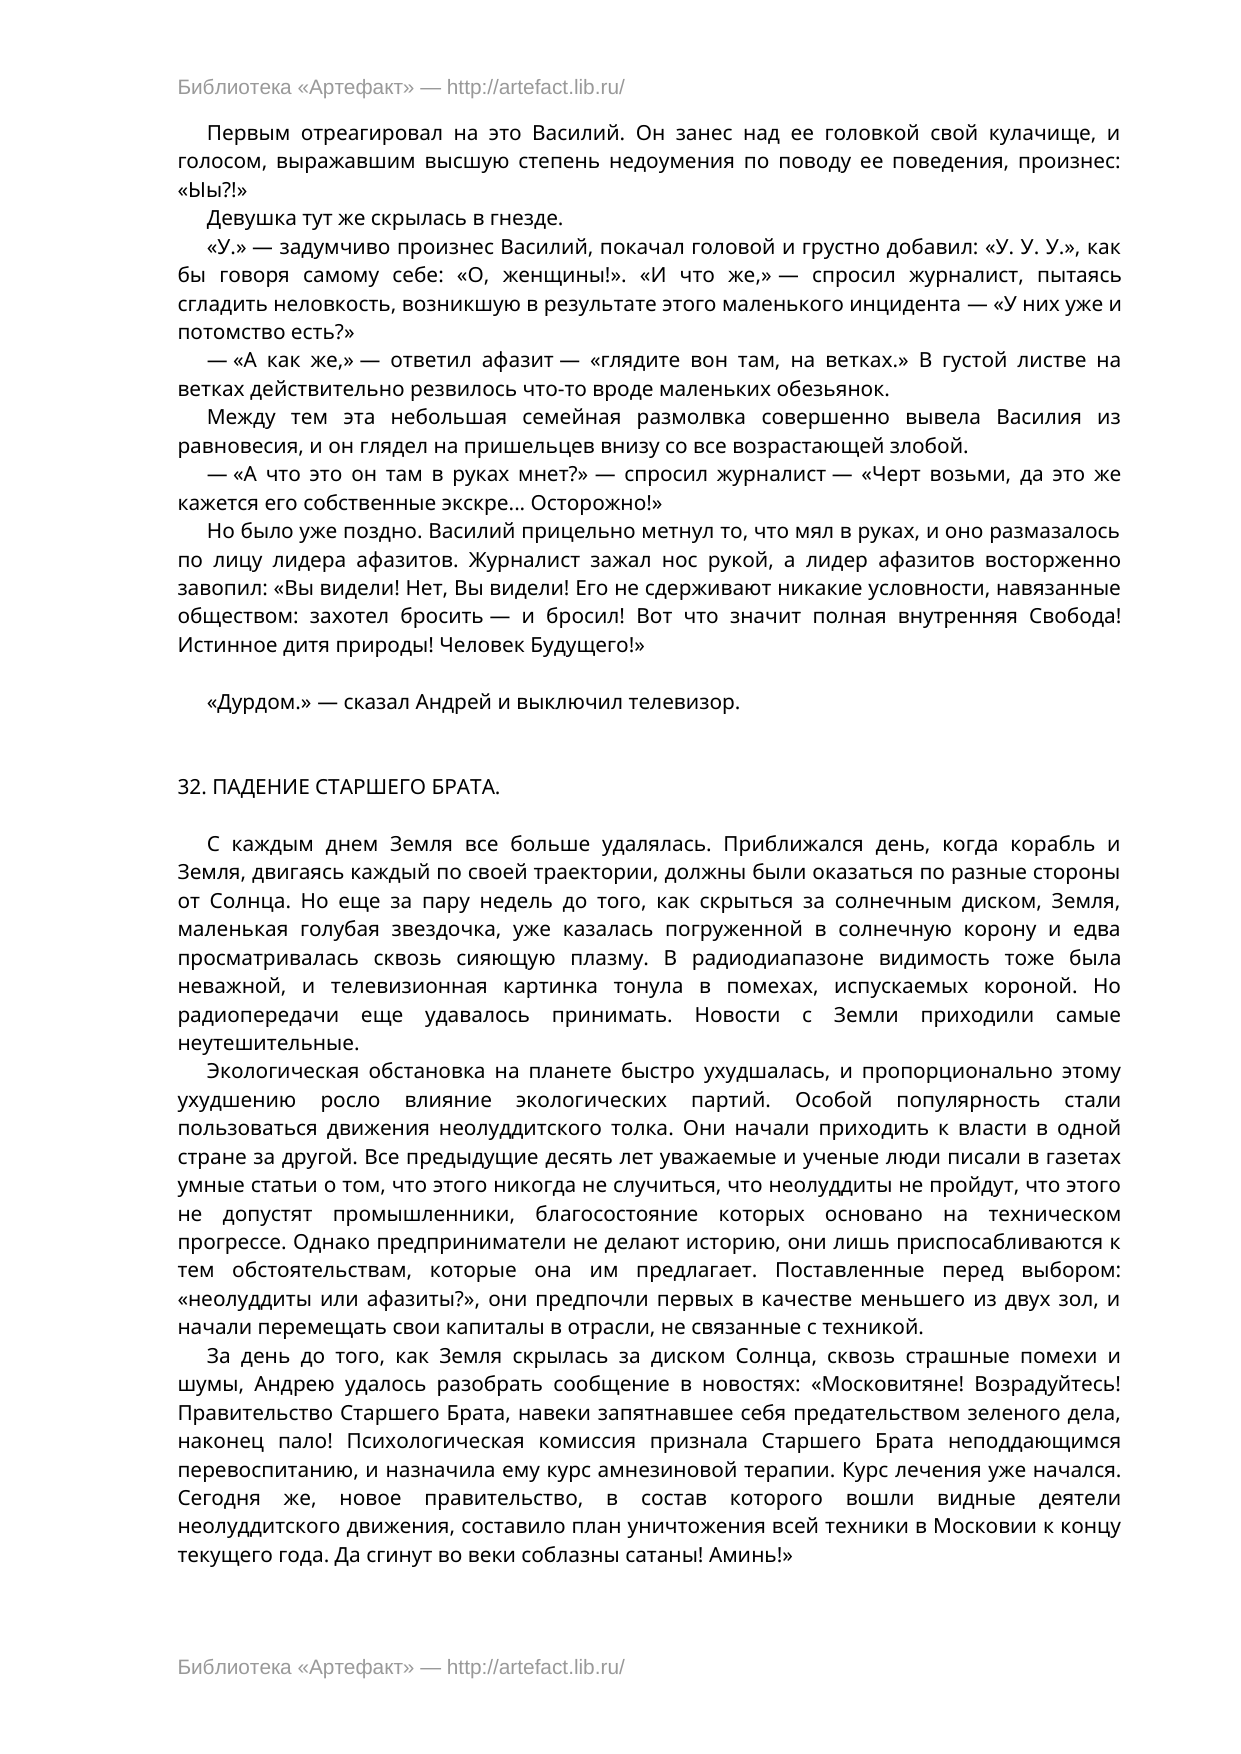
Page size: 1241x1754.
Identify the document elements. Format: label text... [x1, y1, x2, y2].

text 32. ПАДЕНИЕ СТАРШЕГО БРАТА. [177, 772, 1122, 801]
text Экологическая обстановка на планете быстро ухудшалась, и пропорционально этому ухудшению росло влияние экологических партий. Особой популярность стали пользоваться движения неолуддитского толка. Они начали приходить к власти в одной стране за другой. Все предыдущие десять лет уважаемые и ученые люди писали в газетах умные статьи о том, что этого никогда не случиться, что неолуддиты не пройдут, что этого не допустят промышленники, благосостояние которых основано на техническом прогрессе. Однако предприниматели не делают историю, они лишь приспосабливаются к тем обстоятельствам, которые она им предлагает. Поставленные перед выбором: «неолуддиты или афазиты?», они предпочли первых в качестве меньшего из двух зол, и начали перемещать свои капиталы в отрасли, не связанные с техникой. [177, 1057, 1122, 1341]
text — «А что это он там в руках мнет?» — спросил журналист — «Черт возьми, да это же кажется его собственные экскре... Осторожно!» [177, 459, 1122, 516]
text Между тем эта небольшая семейная размолвка совершенно вывела Василия из равновесия, и он глядел на пришельцев внизу со все возрастающей злобой. [177, 402, 1122, 459]
text «У.» — задумчиво произнес Василий, покачал головой и грустно добавил: «У. У. У.», как бы говоря самому себе: «О, женщины!». «И что же,» — спросил журналист, пытаясь сгладить неловкость, возникшую в результате этого маленького инцидента — «У них уже и потомство есть?» [177, 232, 1122, 346]
text Первым отреагировал на это Василий. Он занес над ее головкой свой кулачище, и голосом, выражавшим высшую степень недоумения по поводу ее поведения, произнес: «Ыы?!» [177, 118, 1122, 203]
text «Дурдом.» — сказал Андрей и выключил телевизор. [177, 687, 1122, 715]
text — «А как же,» — ответил афазит — «глядите вон там, на ветках.» В густой листве на ветках действительно резвилось что-то вроде маленьких обезьянок. [177, 346, 1122, 402]
text С каждым днем Земля все больше удалялась. Приближался день, когда корабль и Земля, двигаясь каждый по своей траектории, должны были оказаться по разные стороны от Солнца. Но еще за пару недель до того, как скрыться за солнечным диском, Земля, маленькая голубая звездочка, уже казалась погруженной в солнечную корону и едва просматривалась сквозь сияющую плазму. В радиодиапазоне видимость тоже была неважной, и телевизионная картинка тонула в помехах, испускаемых короной. Но радиопередачи еще удавалось принимать. Новости с Земли приходили самые неутешительные. [177, 829, 1122, 1057]
text Но было уже поздно. Василий прицельно метнул то, что мял в руках, и оно размазалось по лицу лидера афазитов. Журналист зажал нос рукой, а лидер афазитов восторженно завопил: «Вы видели! Нет, Вы видели! Его не сдерживают никакие условности, навязанные обществом: захотел бросить — и бросил! Вот что значит полная внутренняя Свобода! Истинное дитя природы! Человек Будущего!» [177, 516, 1122, 658]
text За день до того, как Земля скрылась за диском Солнца, сквозь страшные помехи и шумы, Андрею удалось разобрать сообщение в новостях: «Московитяне! Возрадуйтесь! Правительство Старшего Брата, навеки запятнавшее себя предательством зеленого дела, наконец пало! Психологическая комиссия признала Старшего Брата неподдающимся перевоспитанию, и назначила ему курс амнезиновой терапии. Курс лечения уже начался. Сегодня же, новое правительство, в состав которого вошли видные деятели неолуддитского движения, составило план уничтожения всей техники в Московии к концу текущего года. Да сгинут во веки соблазны сатаны! Аминь!» [177, 1341, 1122, 1568]
text Девушка тут же скрылась в гнезде. [177, 203, 1122, 232]
